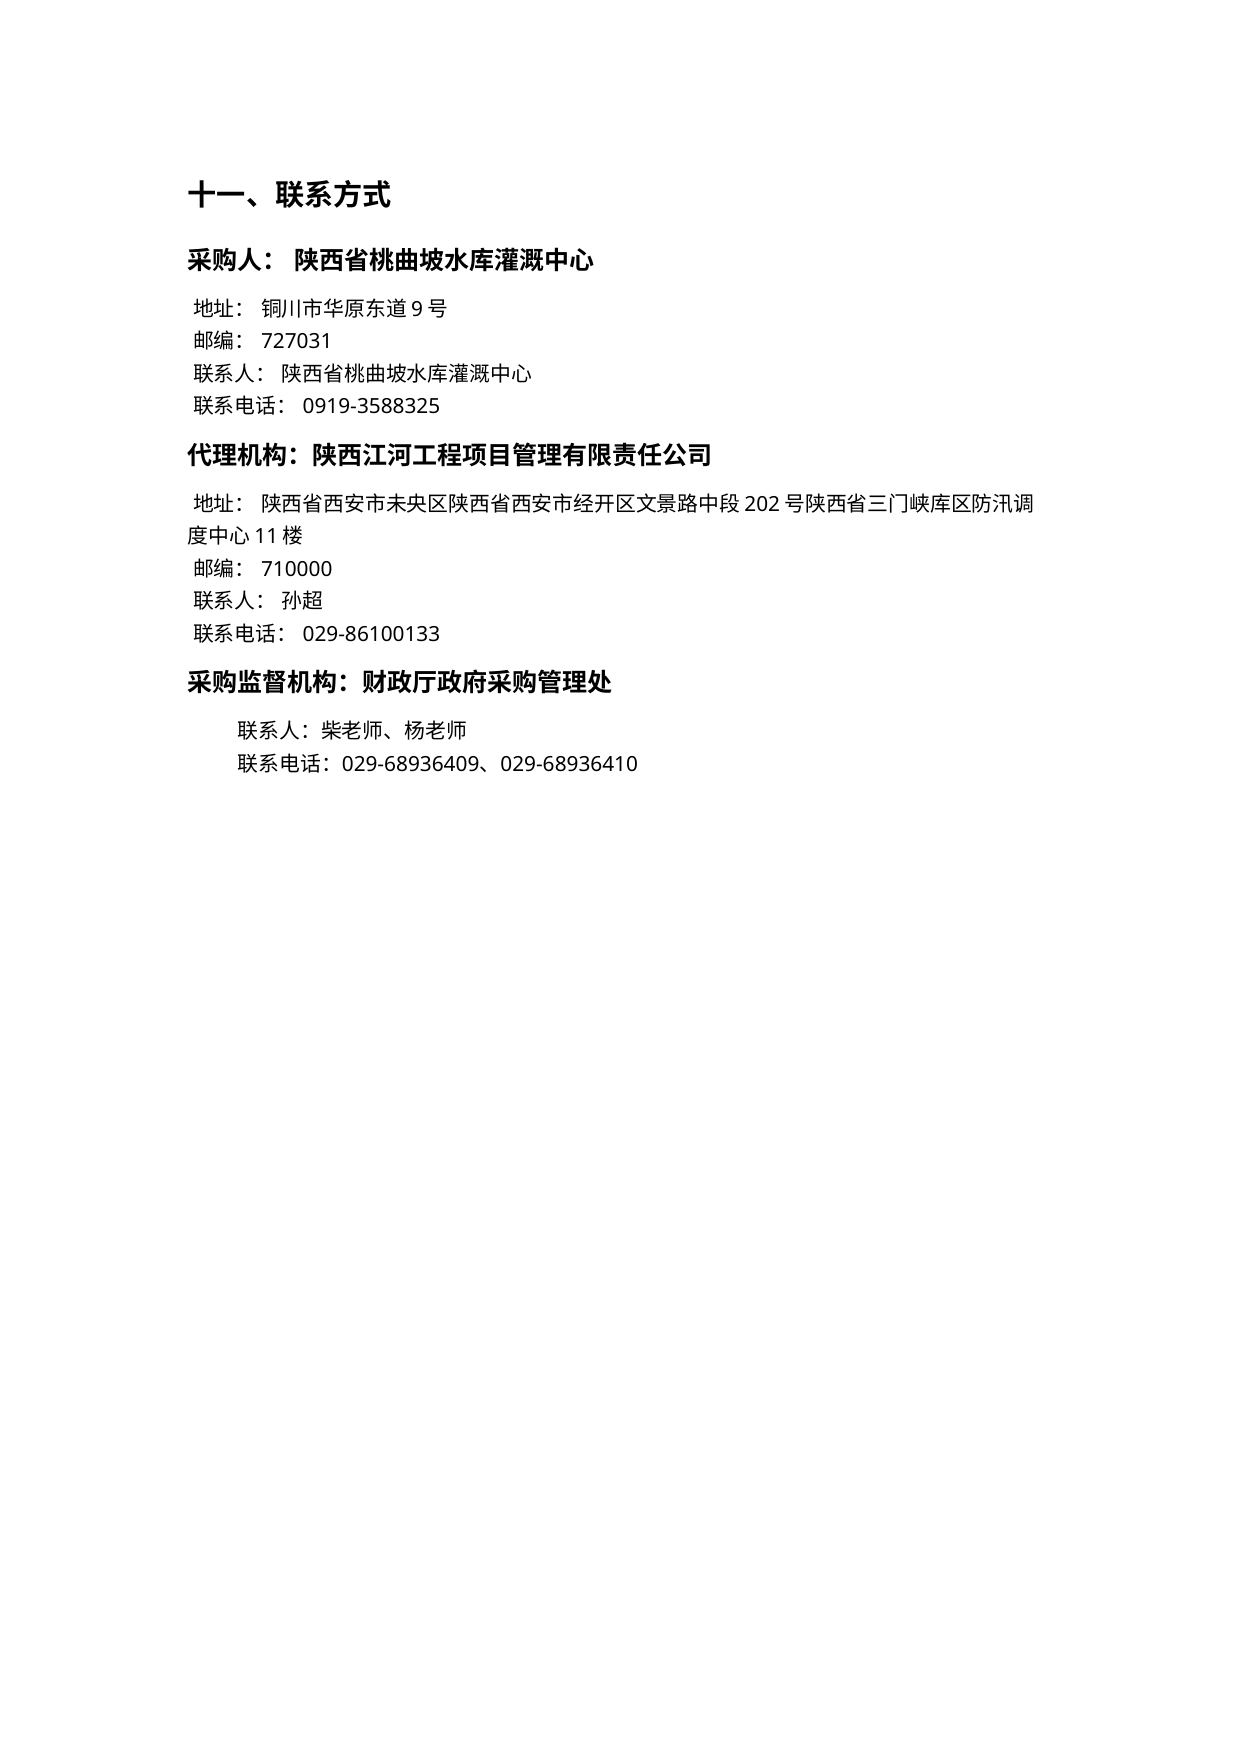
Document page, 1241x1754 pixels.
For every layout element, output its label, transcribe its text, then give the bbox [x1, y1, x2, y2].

text 代理机构：陕西江河工程项目管理有限责任公司 [187, 422, 1053, 487]
text 联系人： 孙超 [187, 584, 1053, 617]
text 采购监督机构：财政厅政府采购管理处 [187, 649, 1053, 714]
text 邮编： 727031 [187, 324, 1053, 357]
text 地址： 铜川市华原东道9号 [187, 292, 1053, 324]
text 邮编： 710000 [187, 552, 1053, 584]
text 十一、联系方式 [187, 162, 1053, 227]
text 地址： 陕西省西安市未央区陕西省西安市经开区文景路中段202号陕西省三门峡库区防汛调度中心11楼 [187, 487, 1053, 552]
text 联系人： 陕西省桃曲坡水库灌溉中心 [187, 357, 1053, 389]
text 采购人： 陕西省桃曲坡水库灌溉中心 [187, 227, 1053, 292]
text 联系电话：029-68936409、029-68936410 [187, 747, 1053, 779]
text 联系人：柴老师、杨老师 [187, 714, 1053, 747]
text 联系电话： 029-86100133 [187, 617, 1053, 649]
text 联系电话： 0919-3588325 [187, 389, 1053, 422]
